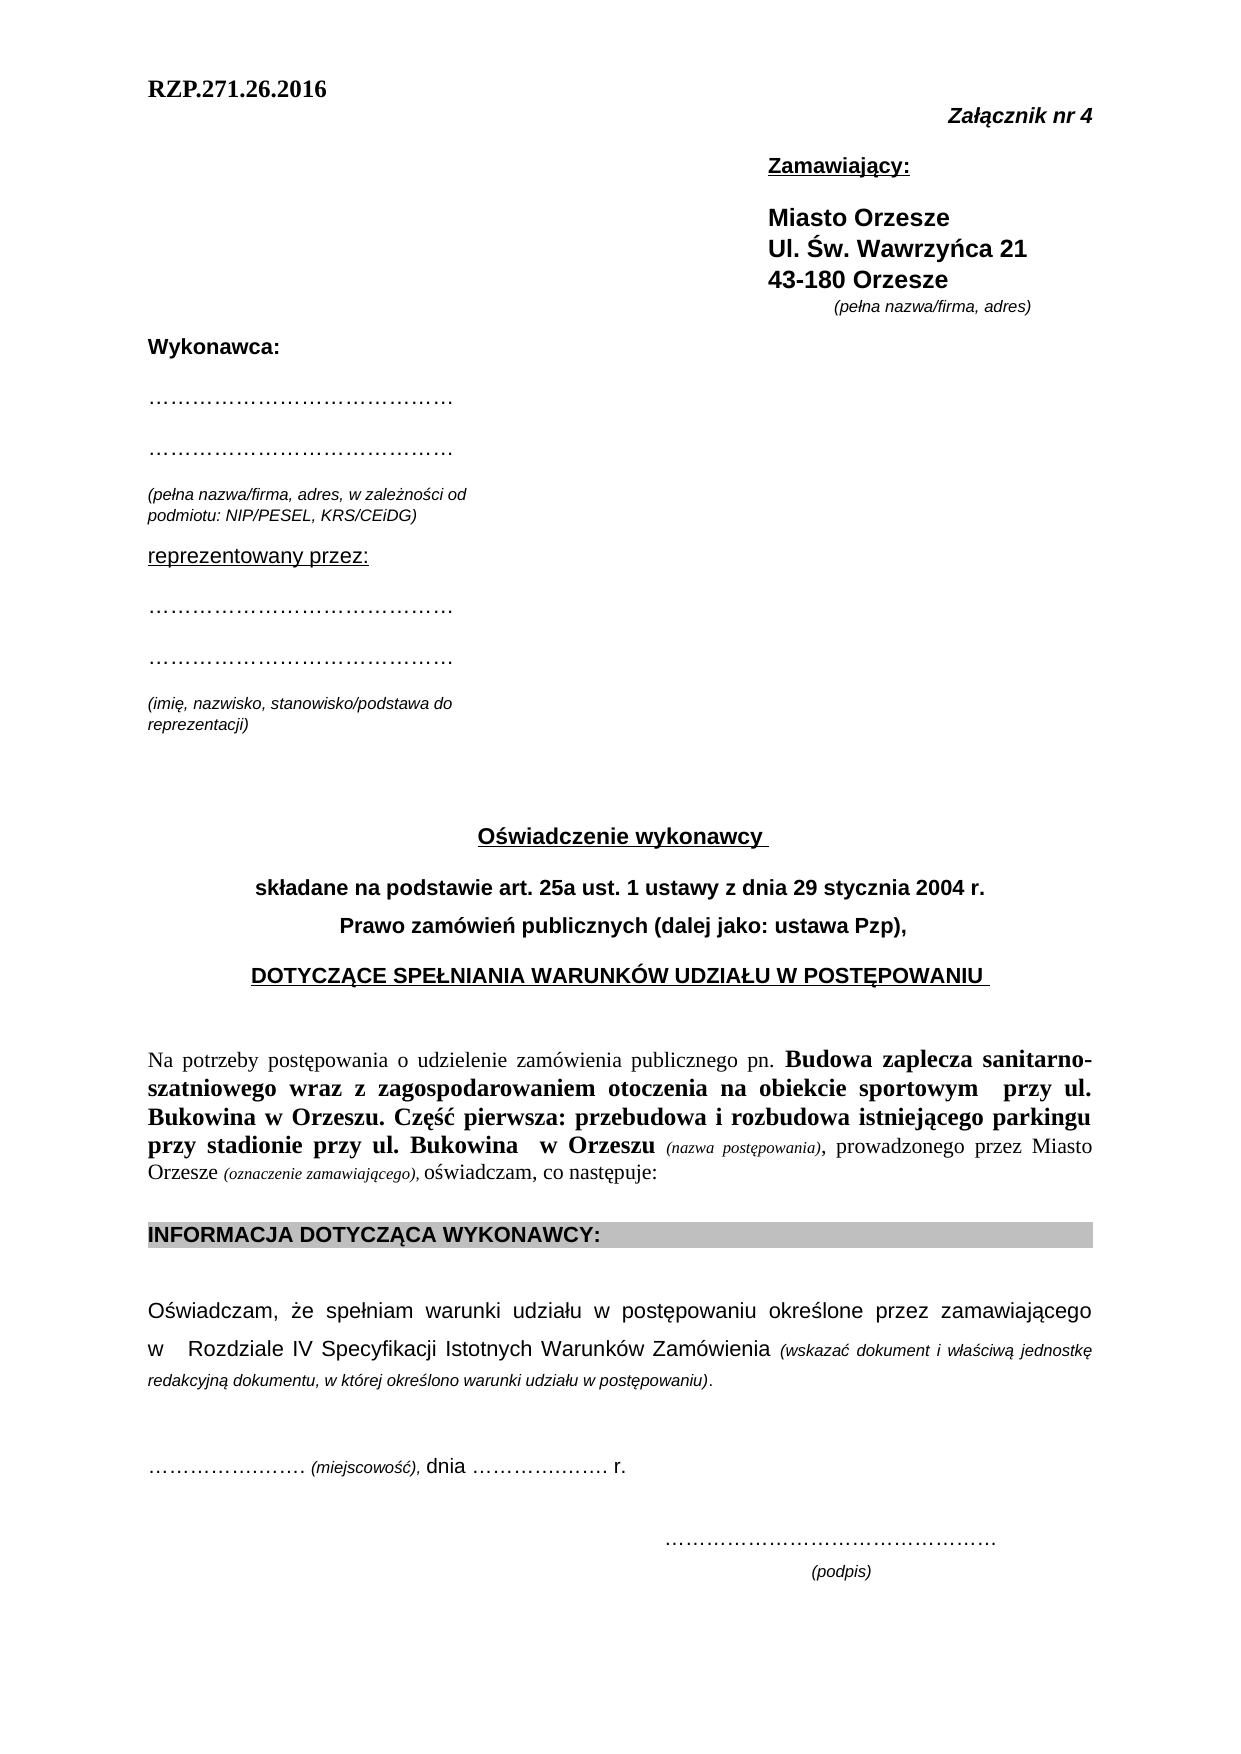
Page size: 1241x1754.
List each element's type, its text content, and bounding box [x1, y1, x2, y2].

text ………………………………………… [148, 1526, 1093, 1550]
text Oświadczam, że spełniam warunki udziału w postępowaniu określone przez zamawiającego w Rozdziale IV Specyfikacji Istotnych Warunków Zamówienia (wskazać dokument i właściwą jednostkę redakcyjną dokumentu, w której określono warunki udziału w postępowaniu). [148, 1298, 1093, 1390]
text Zamawiający: [694, 153, 1093, 178]
text Załącznik nr 4 [694, 102, 1093, 128]
text (imię, nazwisko, stanowisko/podstawa do reprezentacji) [148, 694, 472, 734]
text Miasto Orzesze [694, 203, 1093, 232]
text (pełna nazwa/firma, adres, w zależności od podmiotu: NIP/PESEL, KRS/CEiDG) [148, 485, 472, 525]
text ………………………………………………………………………… [148, 384, 472, 460]
text reprezentowany przez: [148, 543, 1093, 568]
text DOTYCZĄCE SPEŁNIANIA WARUNKÓW UDZIAŁU W POSTĘPOWANIU [148, 963, 1093, 1030]
text Ul. Św. Wawrzyńca 21 [694, 234, 1093, 263]
text INFORMACJA DOTYCZĄCA WYKONAWCY: [148, 1222, 1093, 1248]
text Prawo zamówień publicznych (dalej jako: ustawa Pzp), [148, 913, 1093, 938]
text (pełna nazwa/firma, adres) [768, 296, 1093, 316]
text ………………………………………………………………………… [148, 593, 472, 669]
text 43-180 Orzesze [694, 265, 1093, 294]
text …………….……. (miejscowość), dnia ………….……. r. [148, 1454, 1093, 1478]
text (podpis) [738, 1562, 1093, 1581]
text składane na podstawie art. 25a ust. 1 ustawy z dnia 29 stycznia 2004 r. [148, 875, 1093, 900]
text Oświadczenie wykonawcy [148, 823, 1093, 849]
text Wykonawca: [148, 334, 1093, 359]
text Na potrzeby postępowania o udzielenie zamówienia publicznego pn. Budowa zaplecza sanitarno-szatniowego wraz z zagospodarowaniem otoczenia na obiekcie sportowym przy ul. Bukowina w Orzeszu. Część pierwsza: przebudowa i rozbudowa istniejącego parkingu przy stadionie przy ul. Bukowina w Orzeszu (nazwa postępowania), prowadzonego przez Miasto Orzesze (oznaczenie zamawiającego), oświadczam, co następuje: [148, 1044, 1093, 1184]
